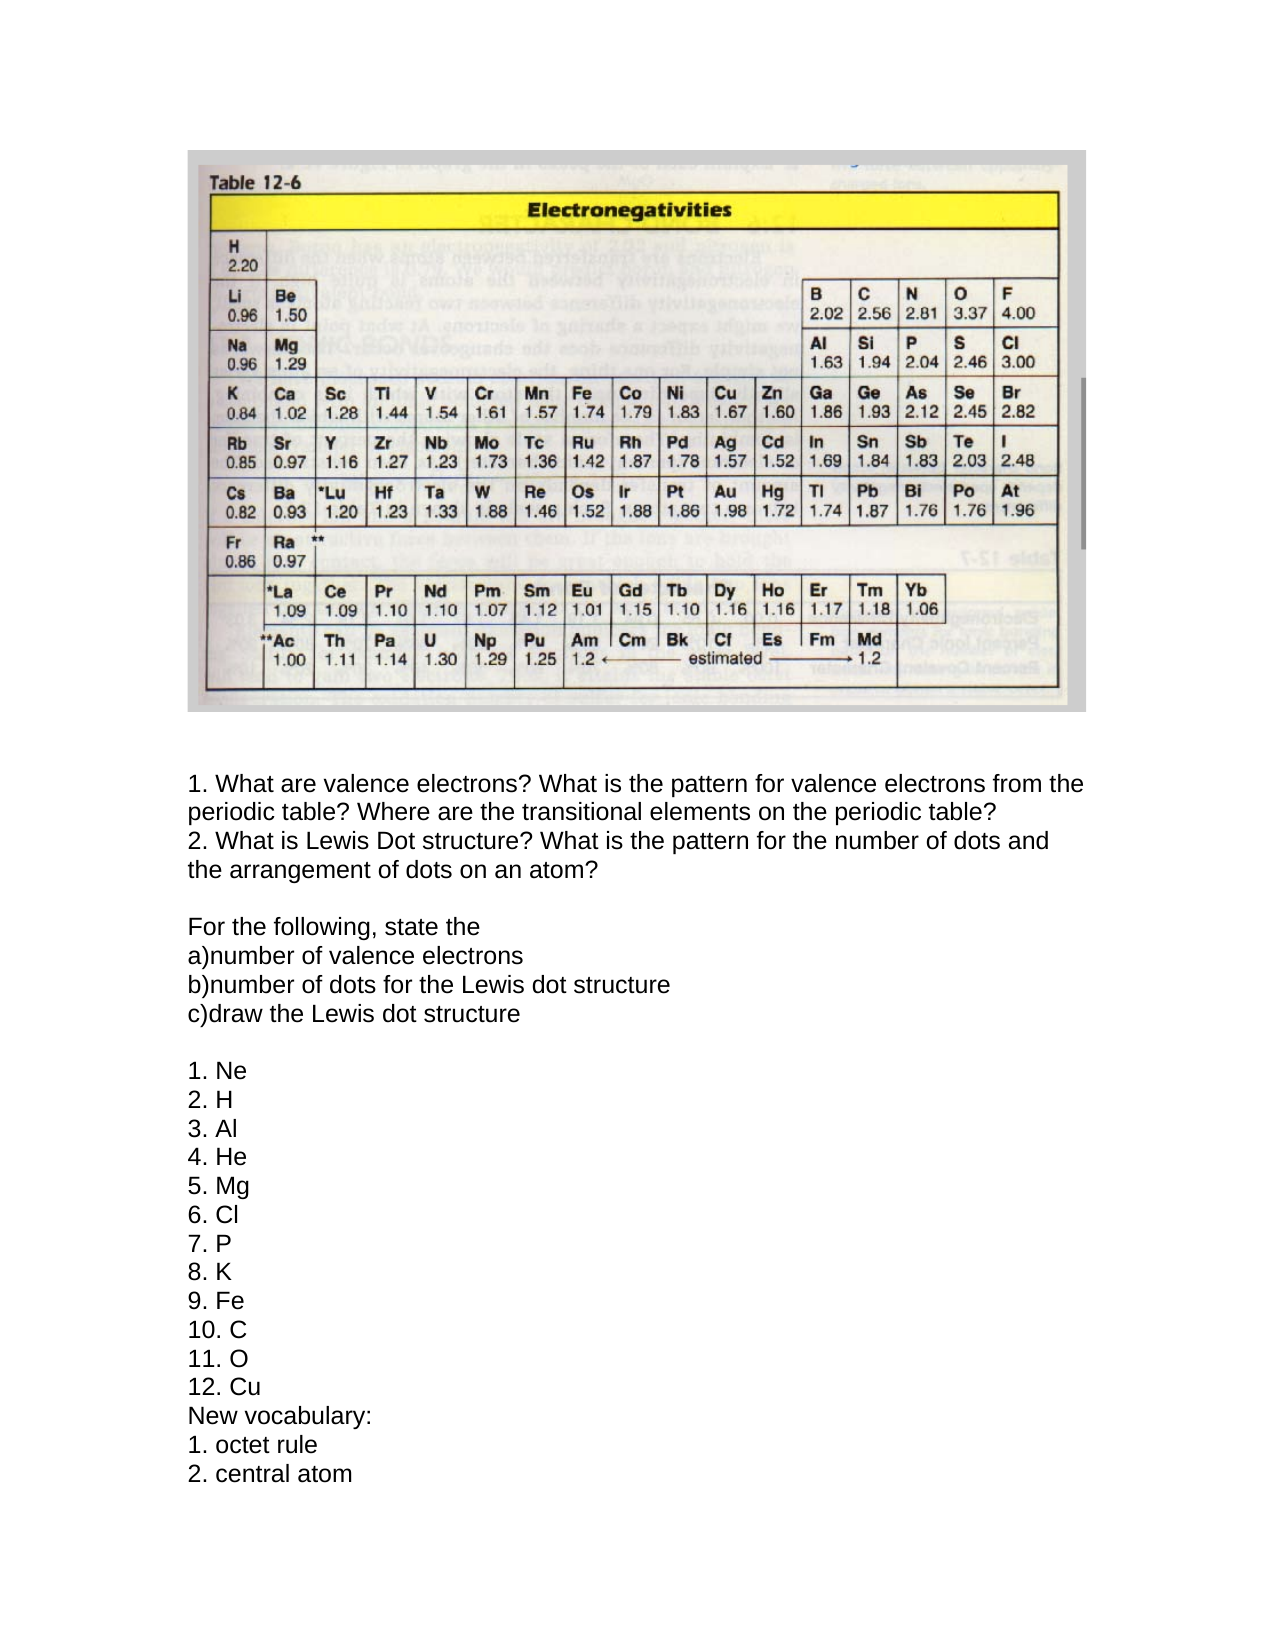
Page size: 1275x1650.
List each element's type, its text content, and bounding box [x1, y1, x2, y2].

text 7. P [187, 1229, 1087, 1257]
text 3. Al [187, 1114, 1087, 1142]
text For the following, state the [187, 912, 1087, 941]
text 8. K [187, 1257, 1087, 1286]
text 1. octet rule [187, 1430, 1087, 1459]
text c)draw the Lewis dot structure [187, 999, 1087, 1027]
text New vocabulary: [187, 1401, 1087, 1430]
text 12. Cu [187, 1372, 1087, 1401]
text 2. H [187, 1085, 1087, 1114]
text a)number of valence electrons [187, 941, 1087, 970]
text 2. What is Lewis Dot structure? What is the pattern for the number of dots and the arrangement of dots on an atom? [187, 826, 1087, 884]
text 5. Mg [187, 1171, 1087, 1200]
picture [187, 150, 1087, 712]
text 4. He [187, 1142, 1087, 1171]
text 1. Ne [187, 1056, 1087, 1085]
text 6. Cl [187, 1200, 1087, 1229]
text 1. What are valence electrons? What is the pattern for valence electrons from the periodic table? Where are the transitional elements on the periodic table? [187, 769, 1087, 826]
text 9. Fe [187, 1286, 1087, 1315]
text b)number of dots for the Lewis dot structure [187, 970, 1087, 999]
text 11. O [187, 1344, 1087, 1372]
text 10. C [187, 1315, 1087, 1344]
text 2. central atom [187, 1459, 1087, 1487]
